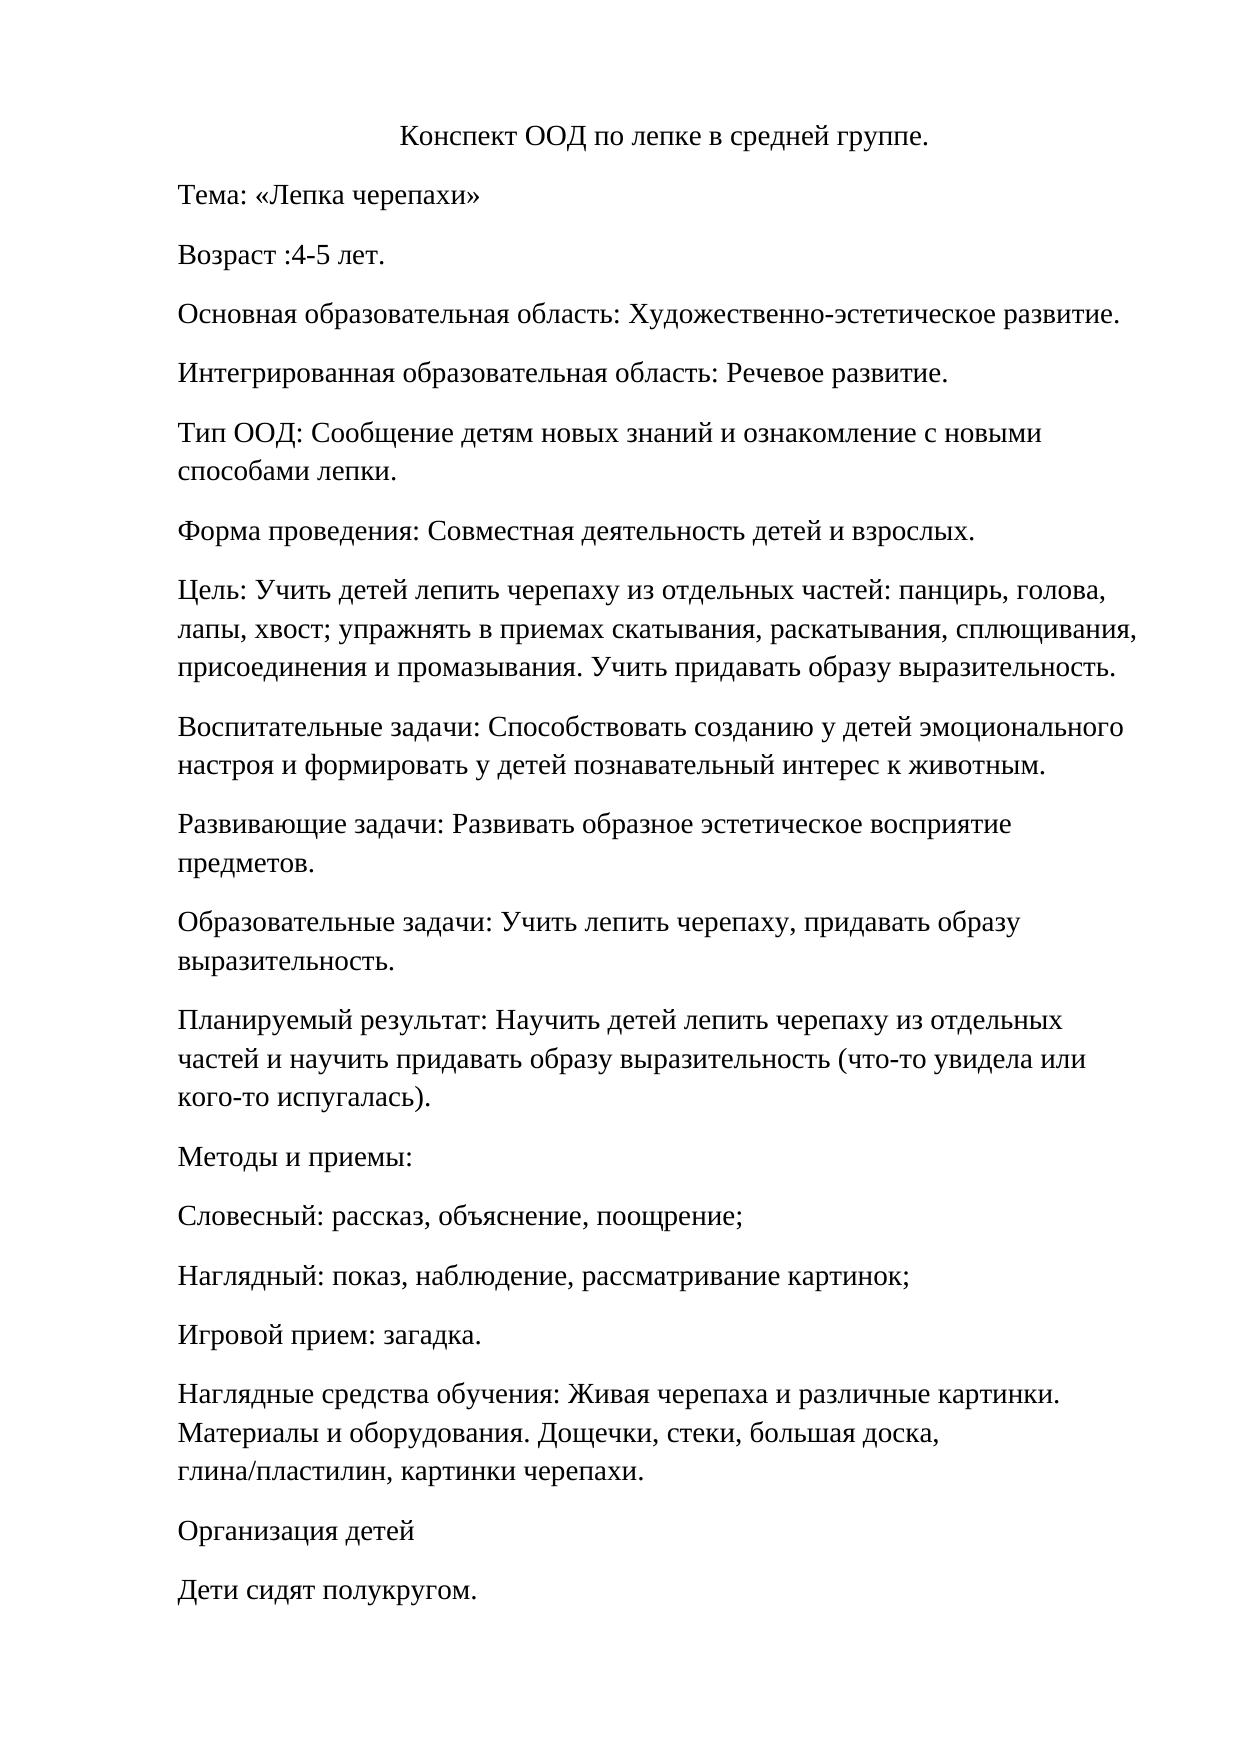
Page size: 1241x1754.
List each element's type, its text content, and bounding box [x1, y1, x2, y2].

text Планируемый результат: Научить детей лепить черепаху из отдельных частей и научить придавать образу выразительность (что-то увидела или кого-то испугалась). [177, 1002, 1152, 1113]
text Тема: «Лепка черепахи» [177, 177, 1152, 211]
text Методы и приемы: [177, 1139, 1152, 1172]
text Конспект ООД по лепке в средней группе. [177, 118, 1152, 152]
text Образовательные задачи: Учить лепить черепаху, придавать образу выразительность. [177, 904, 1152, 977]
text Наглядный: показ, наблюдение, рассматривание картинок; [177, 1258, 1152, 1291]
text Дети сидят полукругом. [177, 1572, 1152, 1606]
text Игровой прием: загадка. [177, 1317, 1152, 1351]
text Воспитательные задачи: Способствовать созданию у детей эмоционального настроя и формировать у детей познавательный интерес к животным. [177, 709, 1152, 781]
text Тип ООД: Сообщение детям новых знаний и ознакомление с новыми способами лепки. [177, 415, 1152, 487]
text Наглядные средства обучения: Живая черепаха и различные картинки. Материалы и оборудования. Дощечки, стеки, большая доска, глина/пластилин, картинки черепахи. [177, 1376, 1152, 1487]
text Словесный: рассказ, объяснение, поощрение; [177, 1198, 1152, 1232]
text Возраст :4-5 лет. [177, 237, 1152, 270]
text Организация детей [177, 1513, 1152, 1546]
text Развивающие задачи: Развивать образное эстетическое восприятие предметов. [177, 807, 1152, 879]
text Форма проведения: Совместная деятельность детей и взрослых. [177, 513, 1152, 546]
text Основная образовательная область: Художественно-эстетическое развитие. [177, 296, 1152, 330]
text Цель: Учить детей лепить черепаху из отдельных частей: панцирь, голова, лапы, хвост; упражнять в приемах скатывания, раскатывания, сплющивания, присоединения и промазывания. Учить придавать образу выразительность. [177, 572, 1152, 683]
text Интегрированная образовательная область: Речевое развитие. [177, 356, 1152, 389]
